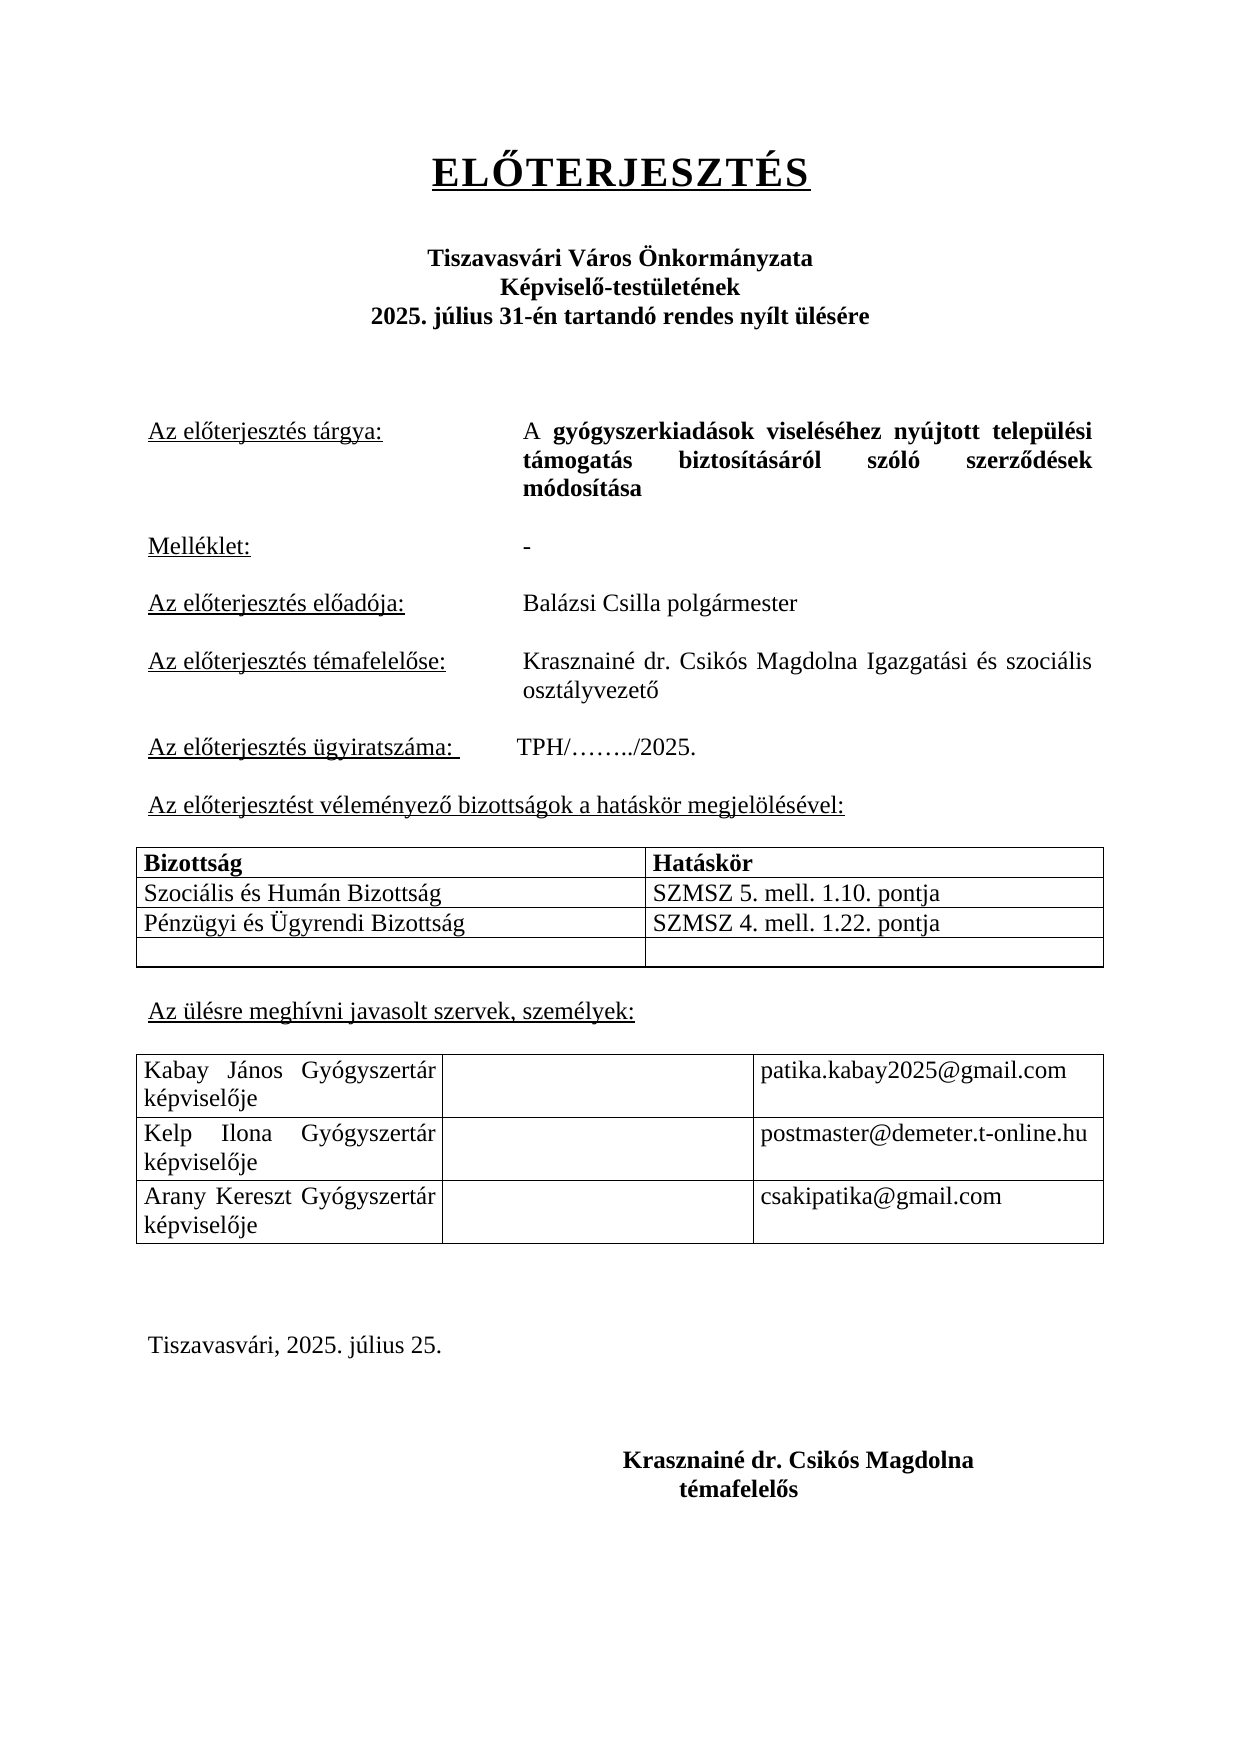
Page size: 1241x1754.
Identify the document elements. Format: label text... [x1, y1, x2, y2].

table_cell SZMSZ 5. mell. 1.10. pontja [646, 878, 1103, 907]
table_cell [443, 1118, 753, 1180]
text Az ülésre meghívni javasolt szervek, személyek: [148, 996, 1093, 1025]
text Képviselő-testületének [148, 272, 1093, 301]
text témafelelős [148, 1474, 1093, 1503]
text Az előterjesztés tárgya: A gyógyszerkiadások viseléséhez nyújtott települési támogatás biztosításáról szóló szerződések módosítása [148, 416, 1093, 502]
table_header Kabay János Gyógyszertár képviselője [137, 1055, 442, 1117]
text 2025. július 31-én tartandó rendes nyílt ülésére [148, 301, 1093, 330]
table_header Hatáskör [646, 848, 1103, 877]
table_cell [443, 1181, 753, 1243]
text Tiszavasvári Város Önkormányzata [148, 243, 1093, 272]
table_cell csakipatika@gmail.com [754, 1181, 1103, 1243]
table_cell Arany Kereszt Gyógyszertár képviselője [137, 1181, 442, 1243]
table_cell Szociális és Humán Bizottság [137, 878, 645, 907]
text Krasznainé dr. Csikós Magdolna [148, 1445, 1093, 1474]
table_cell Kelp Ilona Gyógyszertár képviselője [137, 1118, 442, 1180]
text Az előterjesztést véleményező bizottságok a hatáskör megjelölésével: [148, 790, 1093, 818]
table_cell postmaster@demeter.t-online.hu [754, 1118, 1103, 1180]
table_cell Pénzügyi és Ügyrendi Bizottság [137, 908, 645, 937]
table_header Bizottság [137, 848, 645, 877]
text Az előterjesztés ügyiratszáma: TPH/……../2025. [148, 732, 1093, 761]
table_header patika.kabay2025@gmail.com [754, 1055, 1103, 1117]
table_cell [137, 938, 645, 966]
text ELŐTERJESZTÉS [148, 148, 1093, 196]
text Tiszavasvári, 2025. július 25. [148, 1330, 1093, 1359]
table_header [443, 1055, 753, 1117]
table_cell [646, 938, 1103, 966]
table_cell SZMSZ 4. mell. 1.22. pontja [646, 908, 1103, 937]
text Az előterjesztés előadója: Balázsi Csilla polgármester [148, 588, 1093, 617]
text Az előterjesztés témafelelőse: Krasznainé dr. Csikós Magdolna Igazgatási és szociális osztályvezető [148, 646, 1093, 703]
text Melléklet: - [148, 531, 1093, 560]
